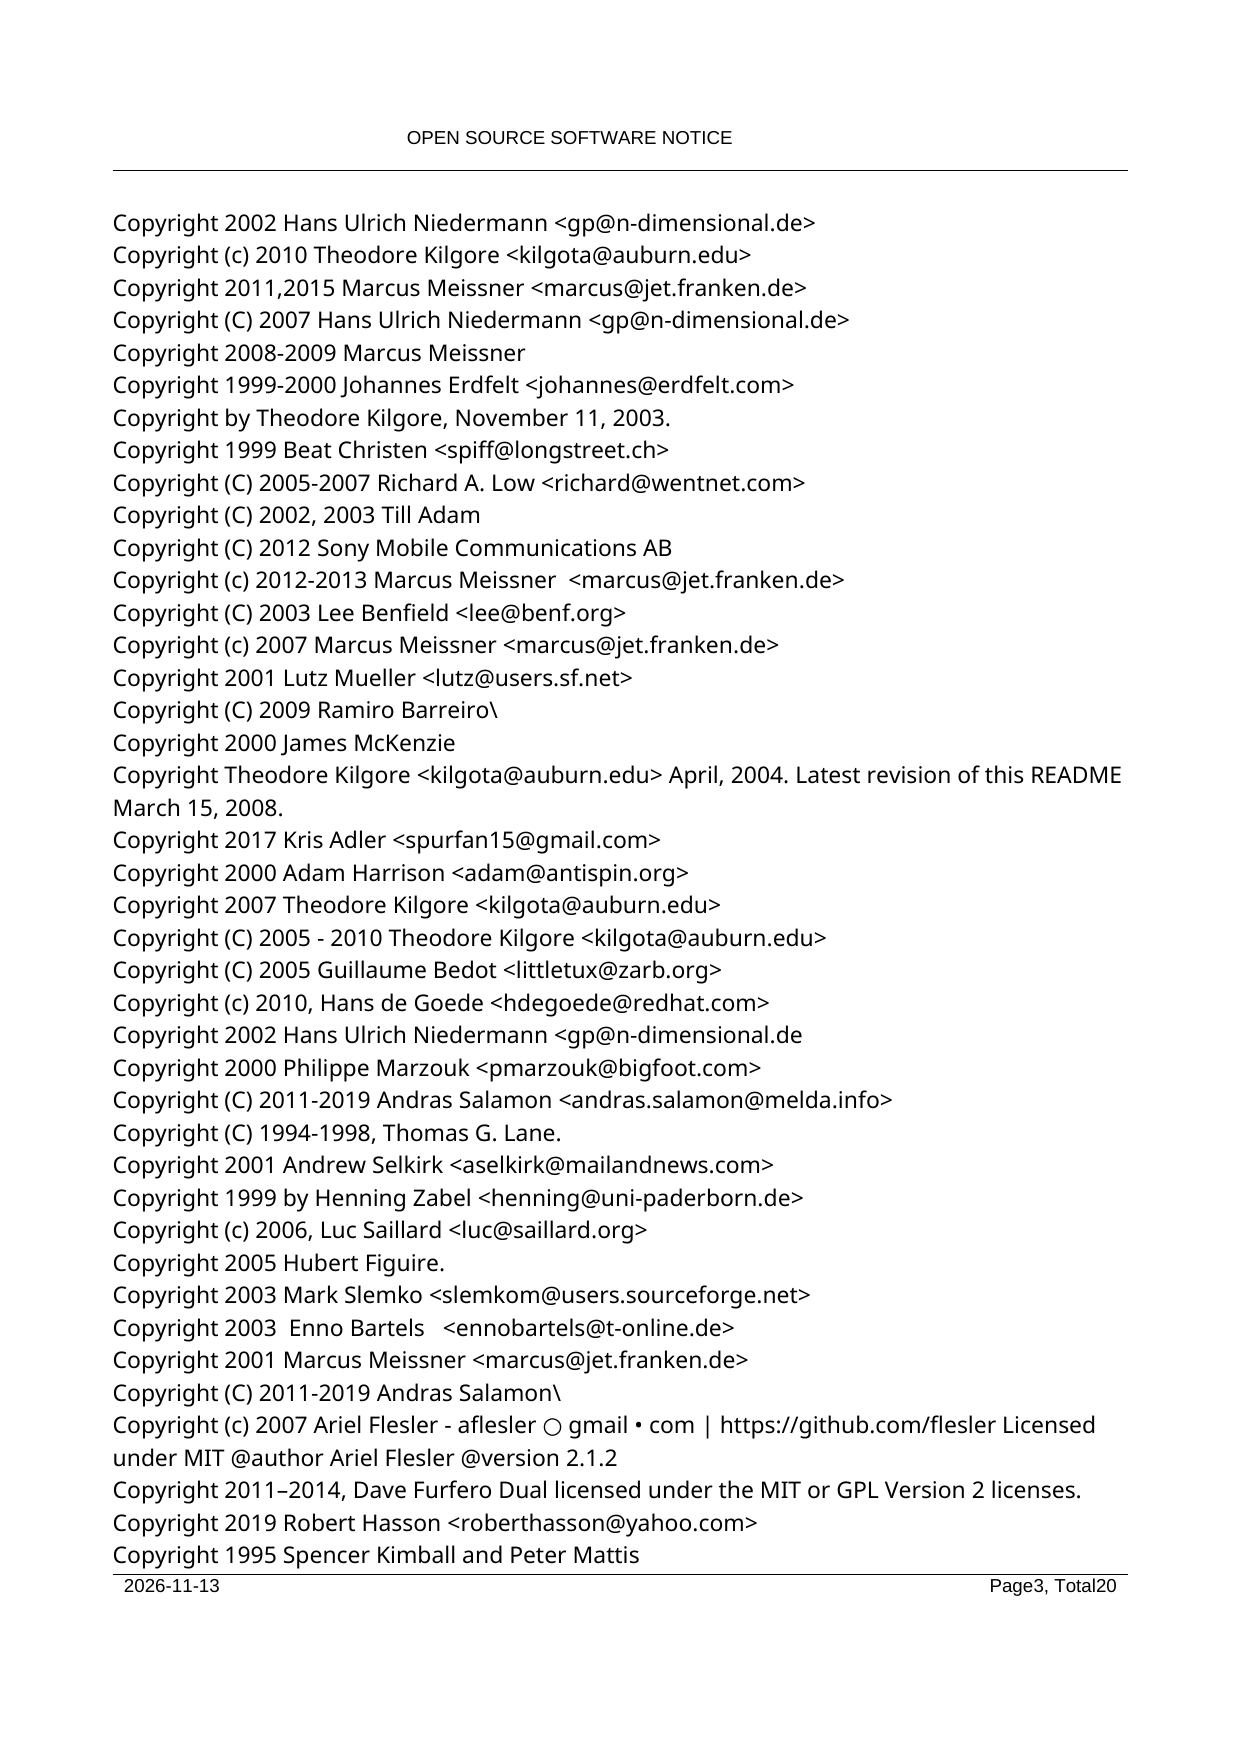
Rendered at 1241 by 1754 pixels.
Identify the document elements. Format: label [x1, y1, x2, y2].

text [112, 206, 1128, 1571]
